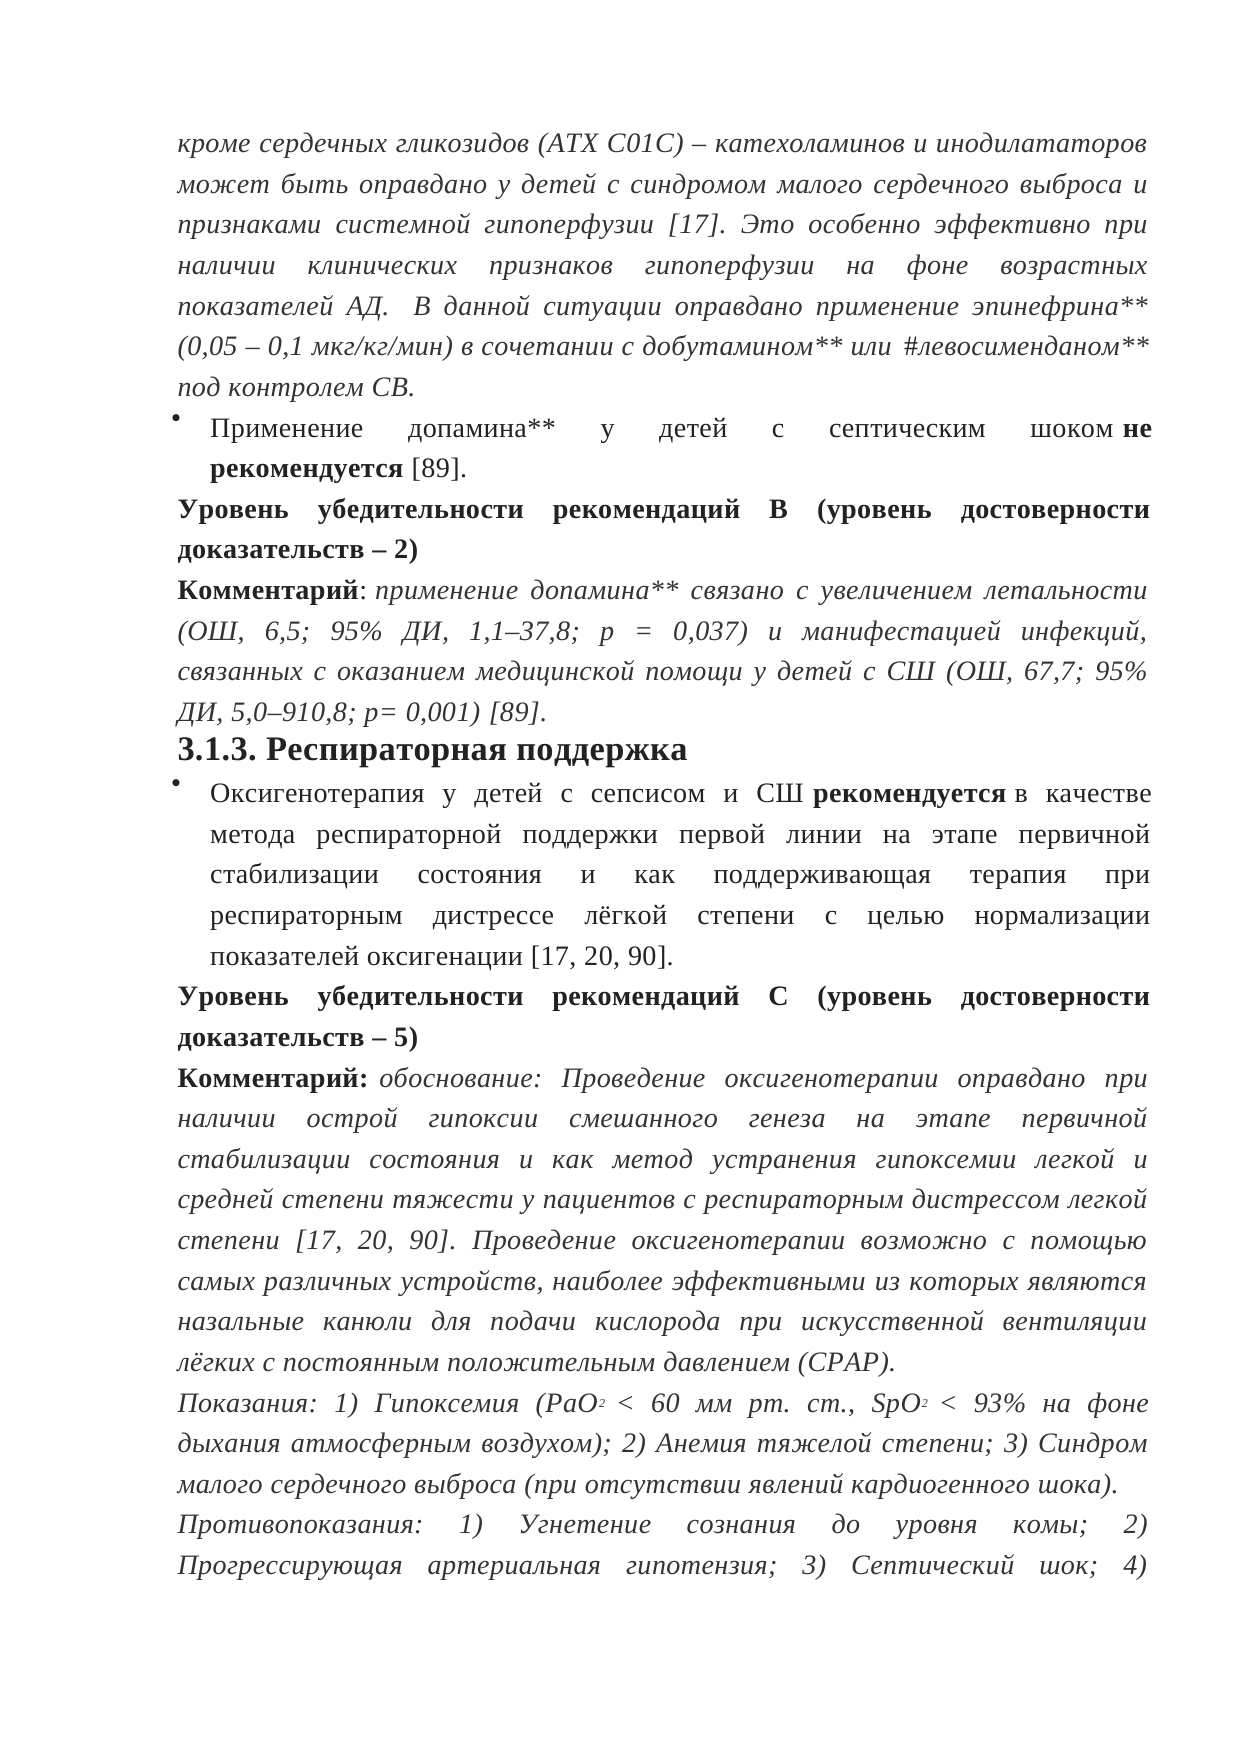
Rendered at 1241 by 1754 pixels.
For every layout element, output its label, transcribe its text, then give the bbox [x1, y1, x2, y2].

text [177, 1499, 1152, 1581]
text Уровень убедительности рекомендаций С (уровень достоверности доказательств – 5) [177, 971, 1152, 1052]
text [177, 118, 1152, 402]
text Комментарий: применение допамина** связано с увеличением летальности (ОШ, 6,5; 95% ДИ, 1,1–37,8; p = 0,037) и манифестацией инфекций, связанных с оказанием медицинской помощи у детей с СШ (ОШ, 67,7; 95% ДИ, 5,0–910,8; p= 0,001) [89]. [177, 565, 1152, 727]
text Показания: 1) Гипоксемия (РаО2 < 60 мм рт. ст., SpO2 < 93% на фоне дыхания атмосферным воздухом); 2) Анемия тяжелой степени; 3) Синдром малого сердечного выброса (при отсутствии явлений кардиогенного шока). [177, 1377, 1152, 1499]
list Оксигенотерапия у детей с сепсисом и СШ рекомендуется в качестве метода респираторной поддержки первой линии на этапе первичной стабилизации состояния и как поддерживающая терапия при респираторным дистрессе лёгкой степени с целью нормализации показателей оксигенации [17, 20, 90]. [172, 768, 1152, 971]
text Уровень убедительности рекомендаций B (уровень достоверности доказательств – 2) [177, 484, 1152, 565]
text 3.1.3. Респираторная поддержка [177, 727, 1152, 768]
text Комментарий: обоснование: Проведение оксигенотерапии оправдано при наличии острой гипоксии смешанного генеза на этапе первичной стабилизации состояния и как метод устранения гипоксемии легкой и средней степени тяжести у пациентов с респираторным дистрессом легкой степени [17, 20, 90]. Проведение оксигенотерапии возможно с помощью самых различных устройств, наиболее эффективными из которых являются назальные канюли для подачи кислорода при искусственной вентиляции лёгких с постоянным положительным давлением (CPAP). [177, 1052, 1152, 1377]
list Применение допамина** у детей с септическим шоком не рекомендуется [89]. [172, 402, 1152, 484]
